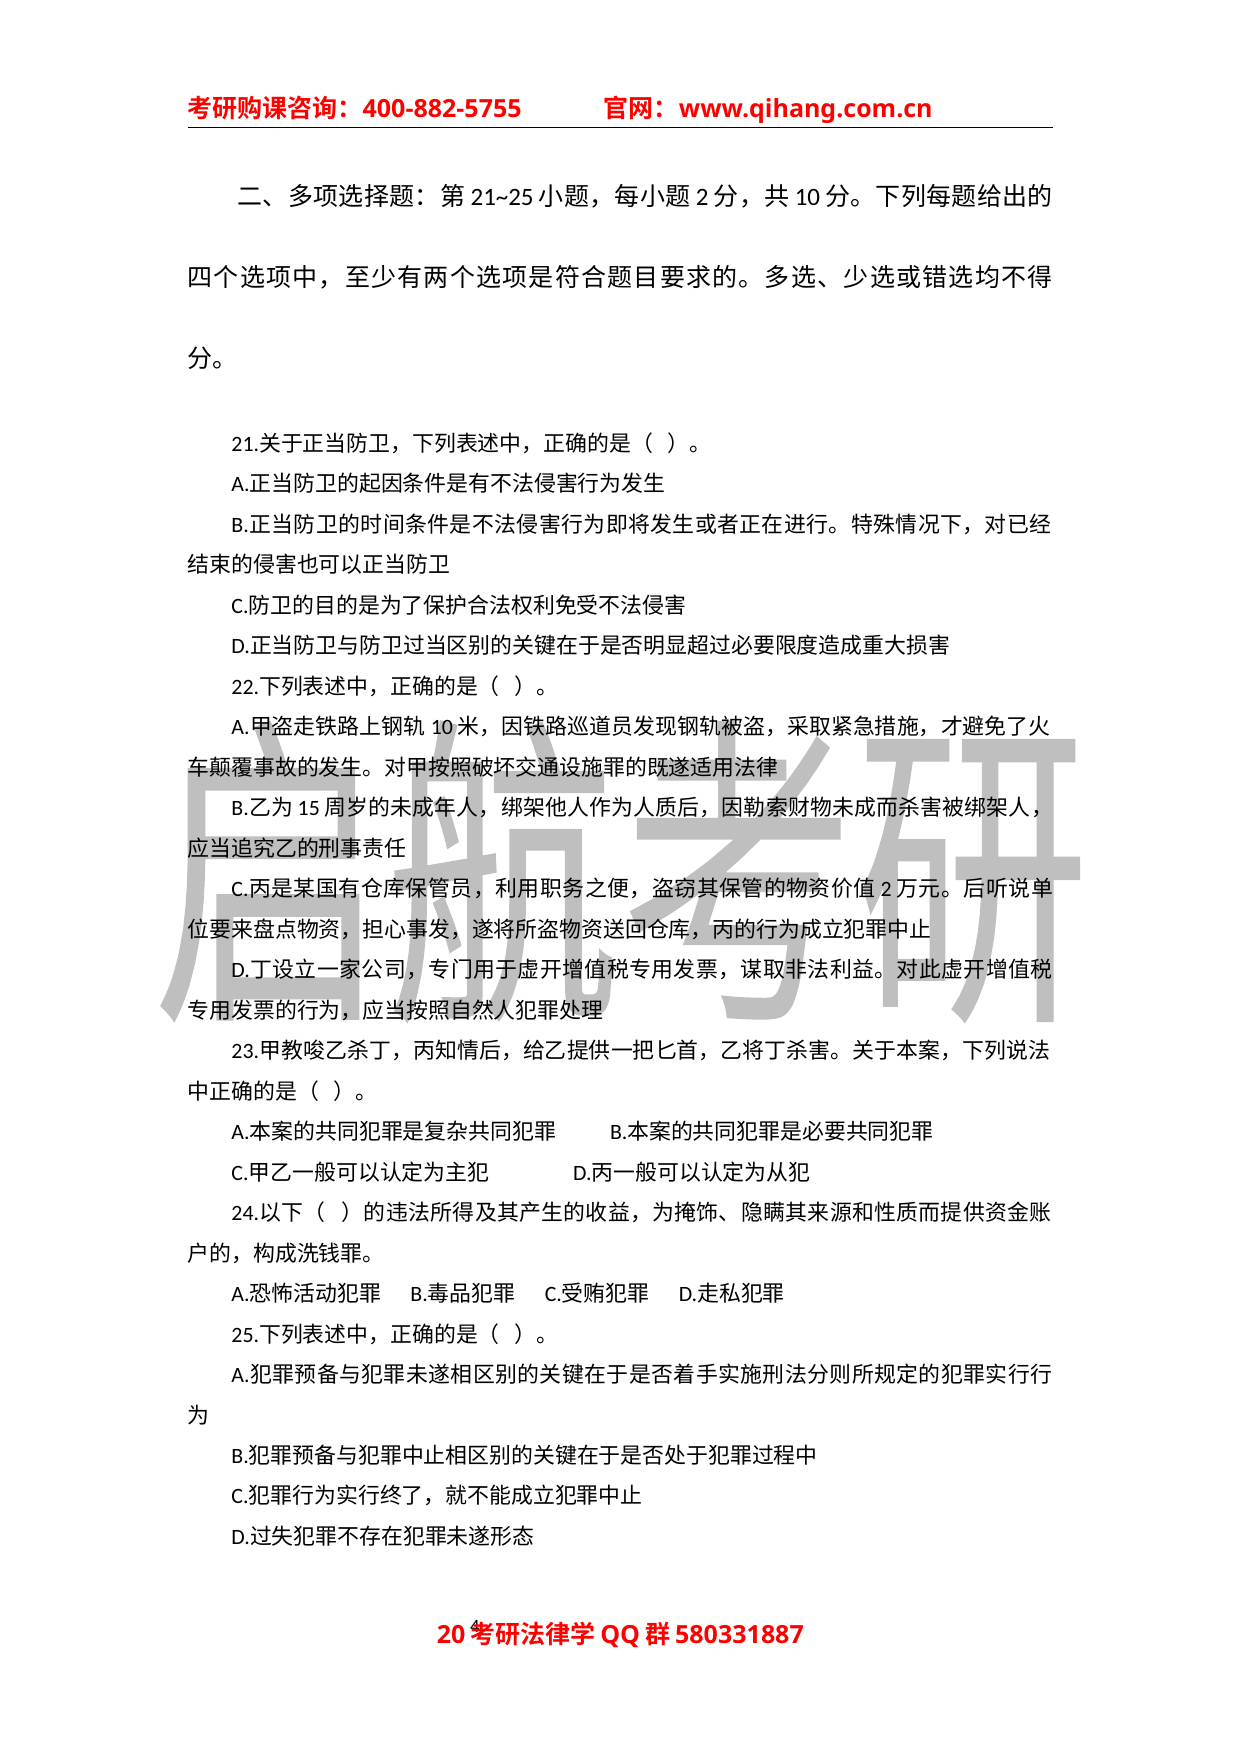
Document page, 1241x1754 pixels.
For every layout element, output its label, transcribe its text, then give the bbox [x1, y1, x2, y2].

text A.犯罪预备与犯罪未遂相区别的关键在于是否着手实施刑法分则所规定的犯罪实行行为 [187, 1357, 1053, 1430]
text C.防卫的目的是为了保护合法权利免受不法侵害 [187, 587, 1053, 620]
text A.恐怖活动犯罪 B.毒品犯罪 C.受贿犯罪 D.走私犯罪 [187, 1276, 1053, 1308]
text D.过失犯罪不存在犯罪未遂形态 [187, 1518, 1053, 1551]
text B.乙为15周岁的未成年人，绑架他人作为人质后，因勒索财物未成而杀害被绑架人，应当追究乙的刑事责任 [187, 790, 1053, 863]
text D.丁设立一家公司，专门用于虚开增值税专用发票，谋取非法利益。对此虚开增值税专用发票的行为，应当按照自然人犯罪处理 [187, 952, 1053, 1025]
text 22.下列表述中，正确的是（ ）。 [187, 668, 1053, 701]
text C.犯罪行为实行终了，就不能成立犯罪中止 [187, 1478, 1053, 1511]
text A.本案的共同犯罪是复杂共同犯罪 B.本案的共同犯罪是必要共同犯罪 [187, 1114, 1053, 1146]
text B.犯罪预备与犯罪中止相区别的关键在于是否处于犯罪过程中 [187, 1438, 1053, 1470]
text C.丙是某国有仓库保管员，利用职务之便，盗窃其保管的物资价值2万元。后听说单位要来盘点物资，担心事发，遂将所盗物资送回仓库，丙的行为成立犯罪中止 [187, 871, 1053, 944]
text A.甲盗走铁路上钢轨10米，因铁路巡道员发现钢轨被盗，采取紧急措施，才避免了火车颠覆事故的发生。对甲按照破坏交通设施罪的既遂适用法律 [187, 709, 1053, 782]
text C.甲乙一般可以认定为主犯 D.丙一般可以认定为从犯 [187, 1154, 1053, 1187]
text 21.关于正当防卫，下列表述中，正确的是（ ）。 [187, 426, 1053, 458]
text 24.以下（ ）的违法所得及其产生的收益，为掩饰、隐瞒其来源和性质而提供资金账户的，构成洗钱罪。 [187, 1195, 1053, 1268]
text A.正当防卫的起因条件是有不法侵害行为发生 [187, 466, 1053, 498]
text B.正当防卫的时间条件是不法侵害行为即将发生或者正在进行。特殊情况下，对已经结束的侵害也可以正当防卫 [187, 506, 1053, 579]
text D.正当防卫与防卫过当区别的关键在于是否明显超过必要限度造成重大损害 [187, 628, 1053, 660]
text 25.下列表述中，正确的是（ ）。 [187, 1316, 1053, 1349]
text 23.甲教唆乙杀丁，丙知情后，给乙提供一把匕首，乙将丁杀害。关于本案，下列说法中正确的是（ ）。 [187, 1033, 1053, 1106]
subtitle 二、多项选择题：第21~25小题，每小题2分，共10分。下列每题给出的四个选项中，至少有两个选项是符合题目要求的。多选、少选或错选均不得分。 [187, 162, 1053, 389]
